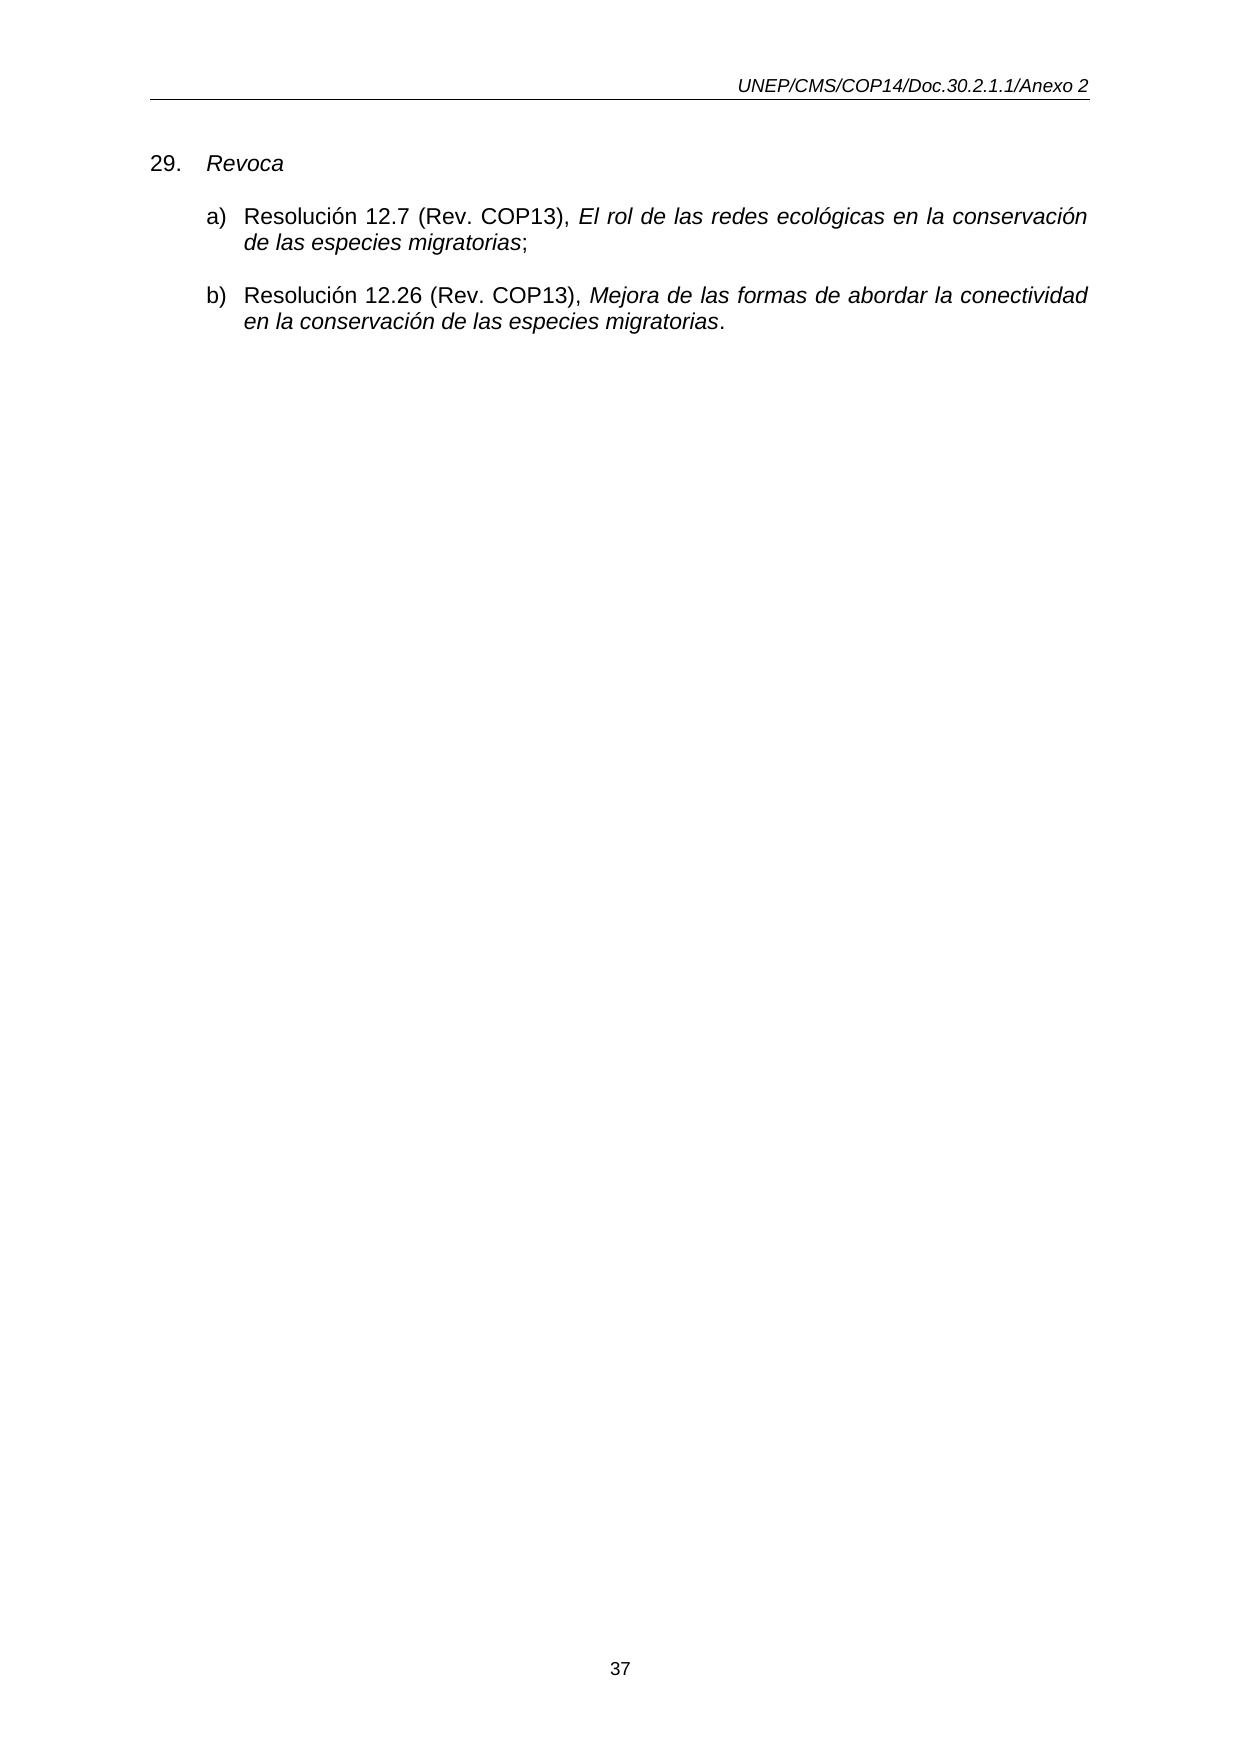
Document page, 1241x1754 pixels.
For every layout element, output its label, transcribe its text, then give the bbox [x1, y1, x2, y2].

text b) Resolución 12.26 (Rev. COP13), Mejora de las formas de abordar la conectividad en la conservación de las especies migratorias. [206, 282, 1090, 334]
text a) Resolución 12.7 (Rev. COP13), El rol de las redes ecológicas en la conservación de las especies migratorias; [206, 203, 1090, 255]
text 29. Revoca [150, 150, 1090, 176]
